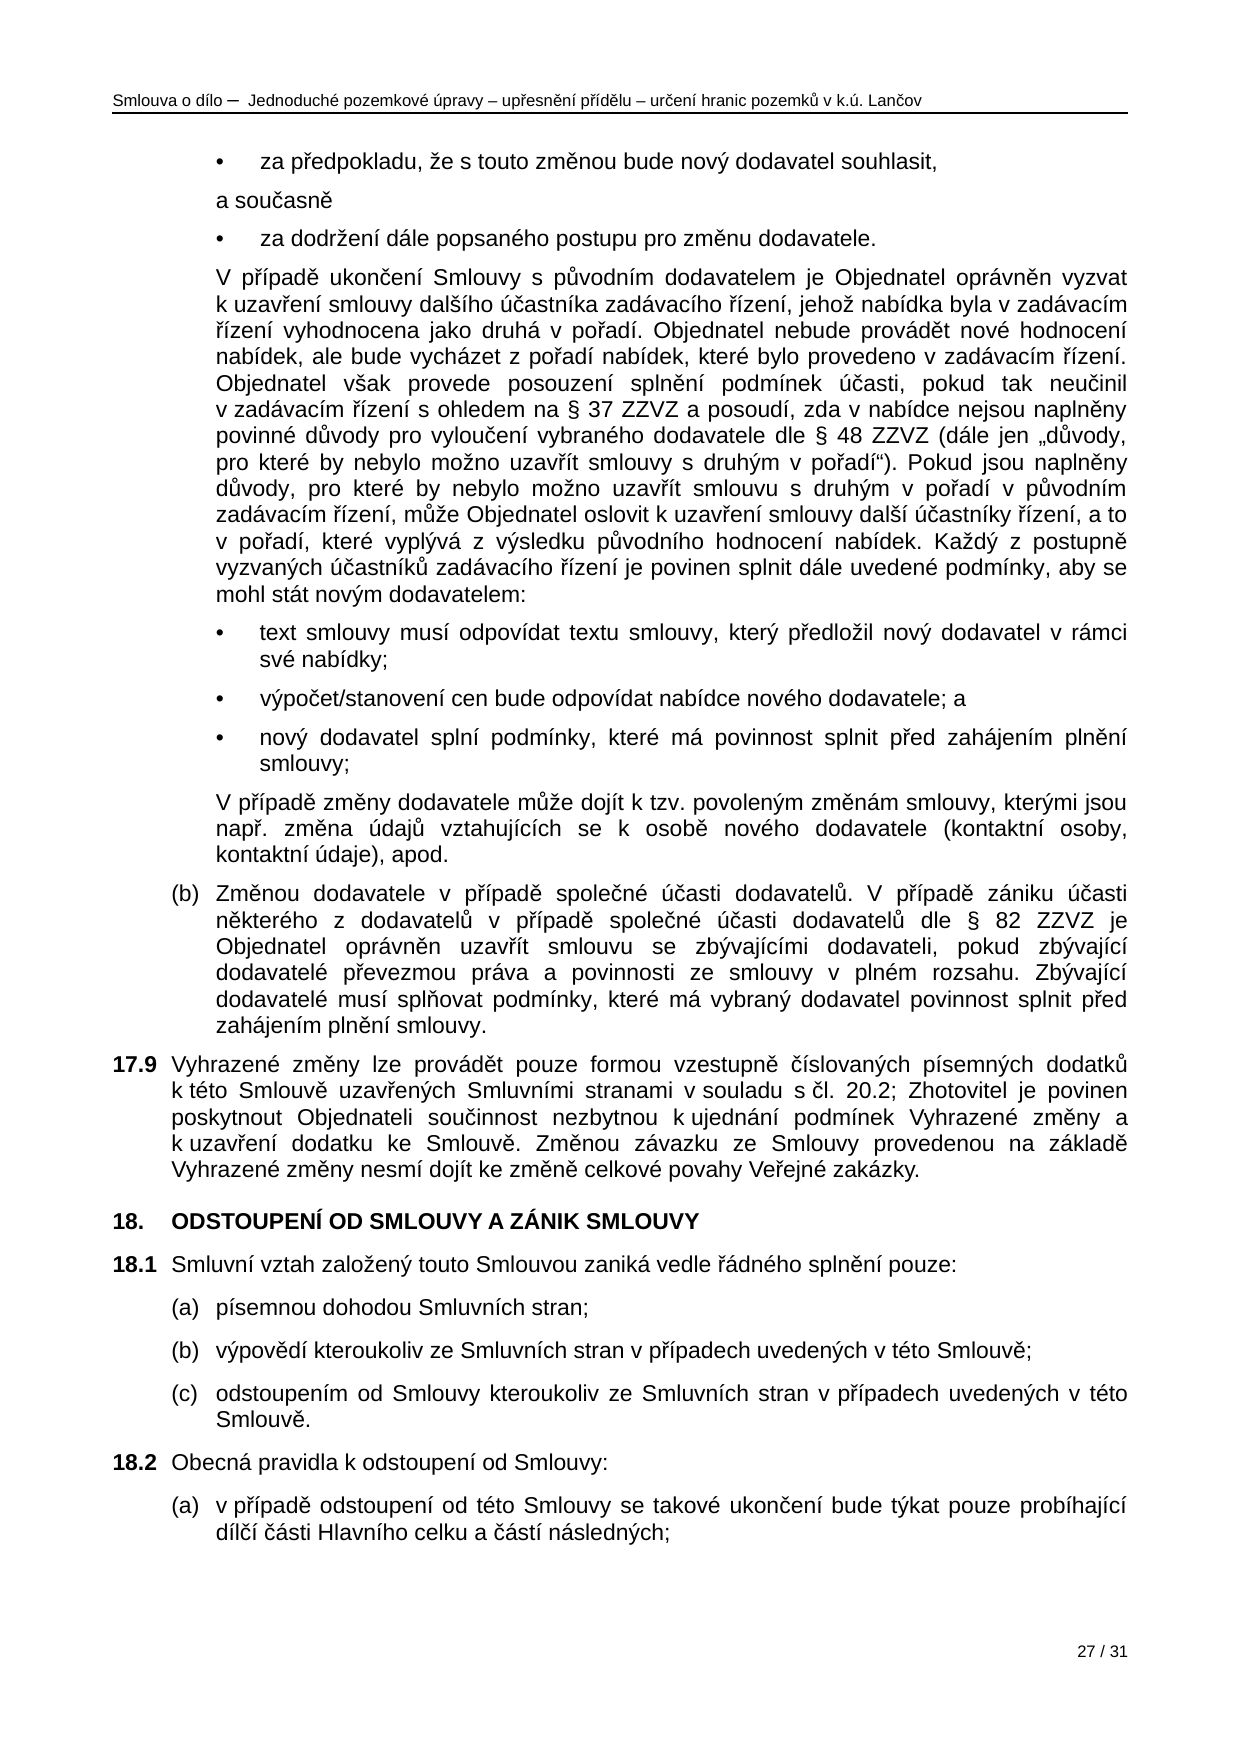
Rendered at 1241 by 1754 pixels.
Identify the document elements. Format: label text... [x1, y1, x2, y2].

text odstoupením od Smlouvy kteroukoliv ze Smluvních stran v případech uvedených v této Smlouvě. [171, 1380, 1128, 1432]
text Obecná pravidla k odstoupení od Smlouvy: [112, 1449, 1128, 1475]
text výpovědí kteroukoliv ze Smluvních stran v případech uvedených v této Smlouvě; [171, 1337, 1128, 1363]
text • za dodržení dále popsaného postupu pro změnu dodavatele. [216, 225, 1128, 252]
list písemnou dohodou Smluvních stran; [171, 1294, 1128, 1320]
text Vyhrazené změny lze provádět pouze formou vzestupně číslovaných písemných dodatků k této Smlouvě uzavřených Smluvními stranami v souladu s čl. 20.2; Zhotovitel je povinen poskytnout Objednateli součinnost nezbytnou k ujednání podmínek Vyhrazené změny a k uzavření dodatku ke Smlouvě. Změnou závazku ze Smlouvy provedenou na základě Vyhrazené změny nesmí dojít ke změně celkové povahy Veřejné zakázky. [112, 1051, 1128, 1183]
text • za předpokladu, že s touto změnou bude nový dodavatel souhlasit, [216, 148, 1128, 174]
text • text smlouvy musí odpovídat textu smlouvy, který předložil nový dodavatel v rámci své nabídky; [216, 619, 1128, 672]
text V případě ukončení Smlouvy s původním dodavatelem je Objednatel oprávněn vyzvat k uzavření smlouvy dalšího účastníka zadávacího řízení, jehož nabídka byla v zadávacím řízení vyhodnocena jako druhá v pořadí. Objednatel nebude provádět nové hodnocení nabídek, ale bude vycházet z pořadí nabídek, které bylo provedeno v zadávacím řízení. Objednatel však provede posouzení splnění podmínek účasti, pokud tak neučinil v zadávacím řízení s ohledem na § 37 ZZVZ a posoudí, zda v nabídce nejsou naplněny povinné důvody pro vyloučení vybraného dodavatele dle § 48 ZZVZ (dále jen „důvody, pro které by nebylo možno uzavřít smlouvy s druhým v pořadí“). Pokud jsou naplněny důvody, pro které by nebylo možno uzavřít smlouvu s druhým v pořadí v původním zadávacím řízení, může Objednatel oslovit k uzavření smlouvy další účastníky řízení, a to v pořadí, které vyplývá z výsledku původního hodnocení nabídek. Každý z postupně vyzvaných účastníků zadávacího řízení je povinen splnit dále uvedené podmínky, aby se mohl stát novým dodavatelem: [216, 264, 1128, 607]
text a současně [186, 187, 1128, 213]
text • nový dodavatel splní podmínky, které má povinnost splnit před zahájením plnění smlouvy; [216, 723, 1128, 776]
list Změnou dodavatele v případě společné účasti dodavatelů. V případě zániku účasti některého z dodavatelů v případě společné účasti dodavatelů dle § 82 ZZVZ je Objednatel oprávněn uzavřít smlouvu se zbývajícími dodavateli, pokud zbývající dodavatelé převezmou práva a povinnosti ze smlouvy v plném rozsahu. Zbývající dodavatelé musí splňovat podmínky, které má vybraný dodavatel povinnost splnit před zahájením plnění smlouvy. [171, 880, 1128, 1038]
list v případě odstoupení od této Smlouvy se takové ukončení bude týkat pouze probíhající dílčí části Hlavního celku a částí následných; [171, 1492, 1128, 1545]
text Smluvní vztah založený touto Smlouvou zaniká vedle řádného splnění pouze: [112, 1251, 1128, 1277]
text V případě změny dodavatele může dojít k tzv. povoleným změnám smlouvy, kterými jsou např. změna údajů vztahujících se k osobě nového dodavatele (kontaktní osoby, kontaktní údaje), apod. [216, 789, 1128, 868]
text • výpočet/stanovení cen bude odpovídat nabídce nového dodavatele; a [216, 684, 1128, 711]
text ODSTOUPENÍ OD SMLOUVY a zánik smlouvy [112, 1208, 1128, 1234]
